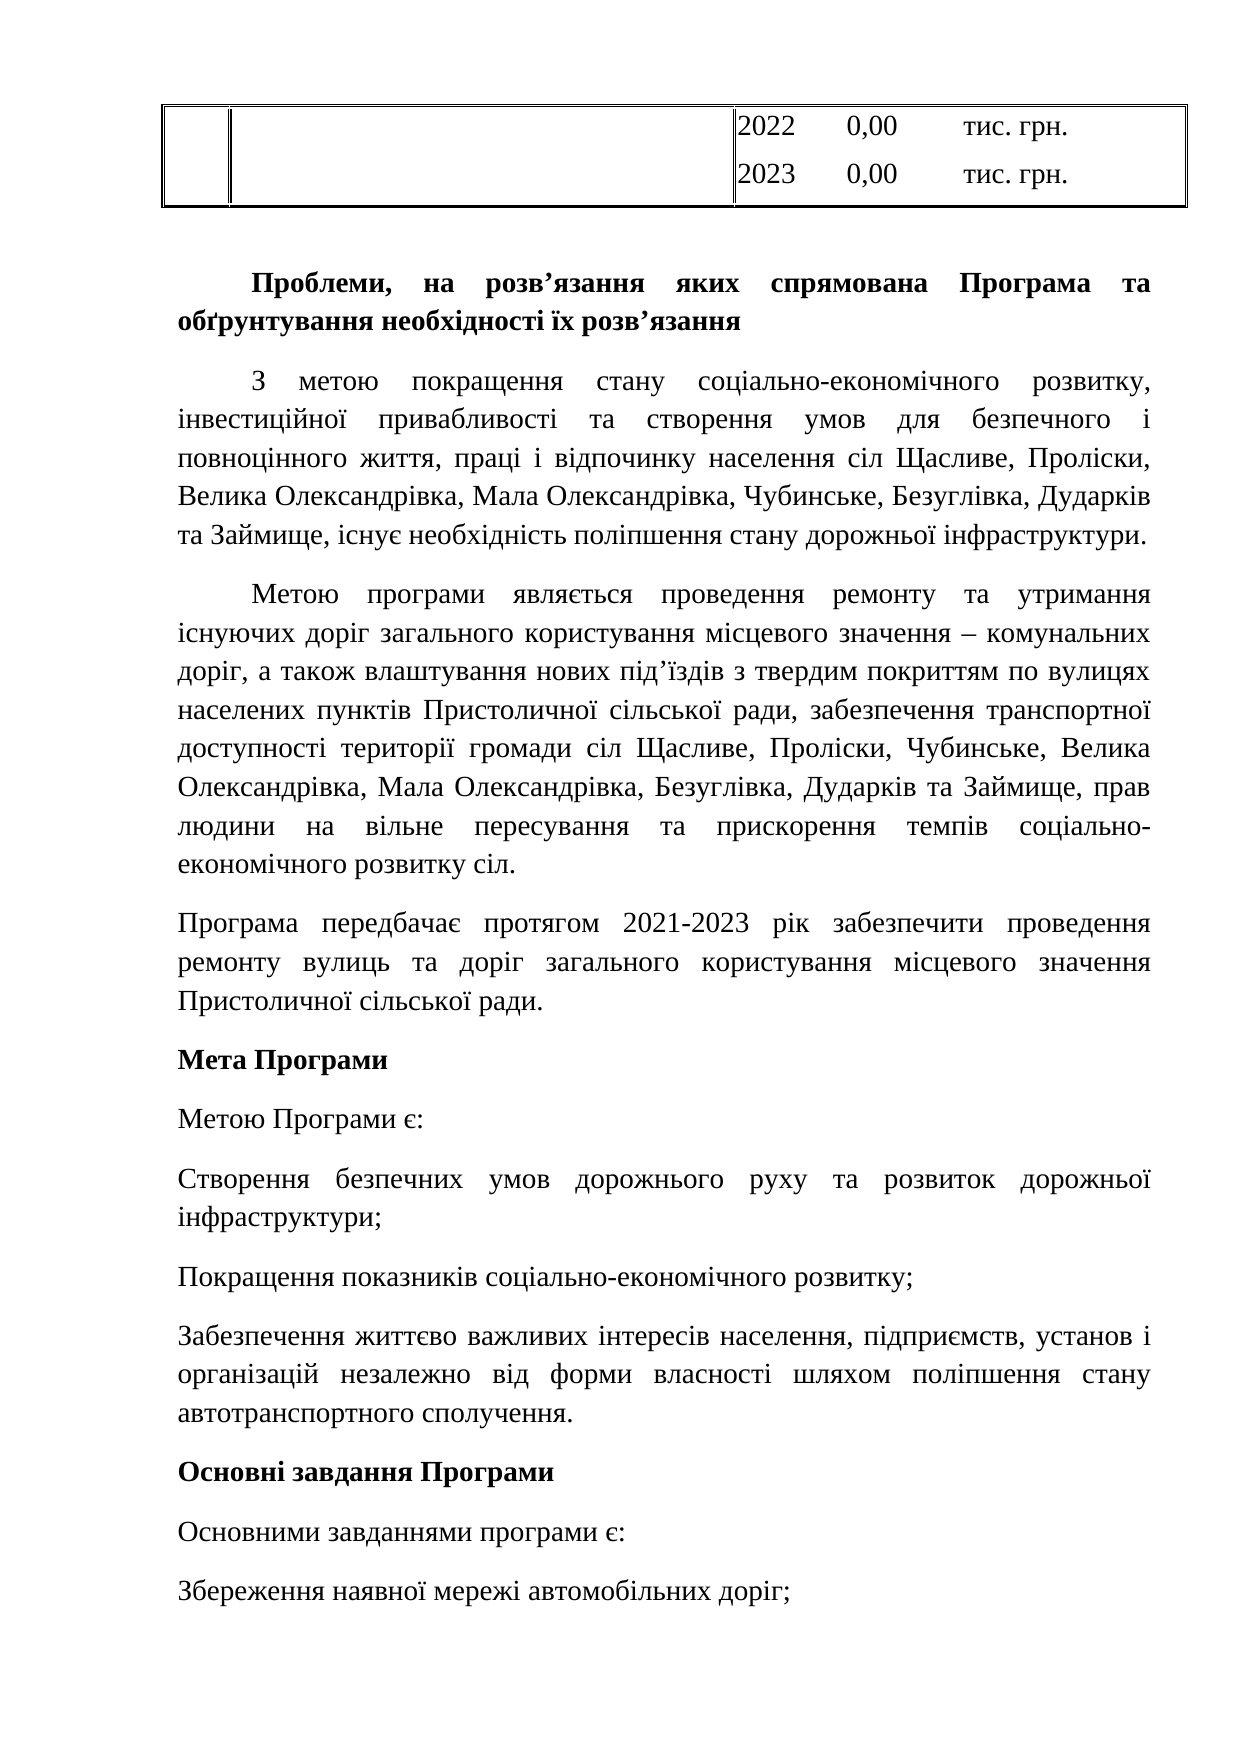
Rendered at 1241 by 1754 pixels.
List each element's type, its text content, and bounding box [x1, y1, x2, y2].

text Забезпечення життєво важливих інтересів населення, підприємств, установ і організацій незалежно від форми власності шляхом поліпшення стану автотранспортного сполучення. [177, 1318, 1152, 1429]
text Програма передбачає протягом 2021-2023 рік забезпечити проведення ремонту вулиць та доріг загального користування місцевого значення Пристоличної сільської ради. [177, 906, 1152, 1016]
text Збереження наявної мережі автомобільних доріг; [177, 1573, 1152, 1607]
text Проблеми, на розв’язання яких спрямована Програма та обґрунтування необхідності їх розв’язання [177, 265, 1152, 337]
text Основними завданнями програми є: [177, 1514, 1152, 1547]
table_cell 8.2. [165, 105, 230, 205]
text Основні завдання Програми [177, 1454, 1152, 1488]
text З метою покращення стану соціально-економічного розвитку, інвестиційної привабливості та створення умов для безпечного і повноцінного життя, праці і відпочинку населення сіл Щасливе, Проліски, Велика Олександрівка, Мала Олександрівка, Чубинське, Безуглівка, Дударків та Займище, існує необхідність поліпшення стану дорожньої інфраструктури. [177, 363, 1152, 551]
text Метою програми являється проведення ремонту та утримання існуючих доріг загального користування місцевого значення – комунальних доріг, а також влаштування нових під’їздів з твердим покриттям по вулицях населених пунктів Пристоличної сільської ради, забезпечення транспортної доступності території громади сіл Щасливе, Проліски, Чубинське, Велика Олександрівка, Мала Олександрівка, Безуглівка, Дударків та Займище, прав людини на вільне пересування та прискорення темпів соціально-економічного розвитку сіл. [177, 576, 1152, 880]
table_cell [735, 107, 1185, 205]
text Створення безпечних умов дорожнього руху та розвиток дорожньої інфраструктури; [177, 1161, 1152, 1233]
text Покращення показників соціально-економічного розвитку; [177, 1259, 1152, 1292]
text Мета Програми [177, 1042, 1152, 1076]
text Метою Програми є: [177, 1101, 1152, 1135]
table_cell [230, 107, 735, 205]
